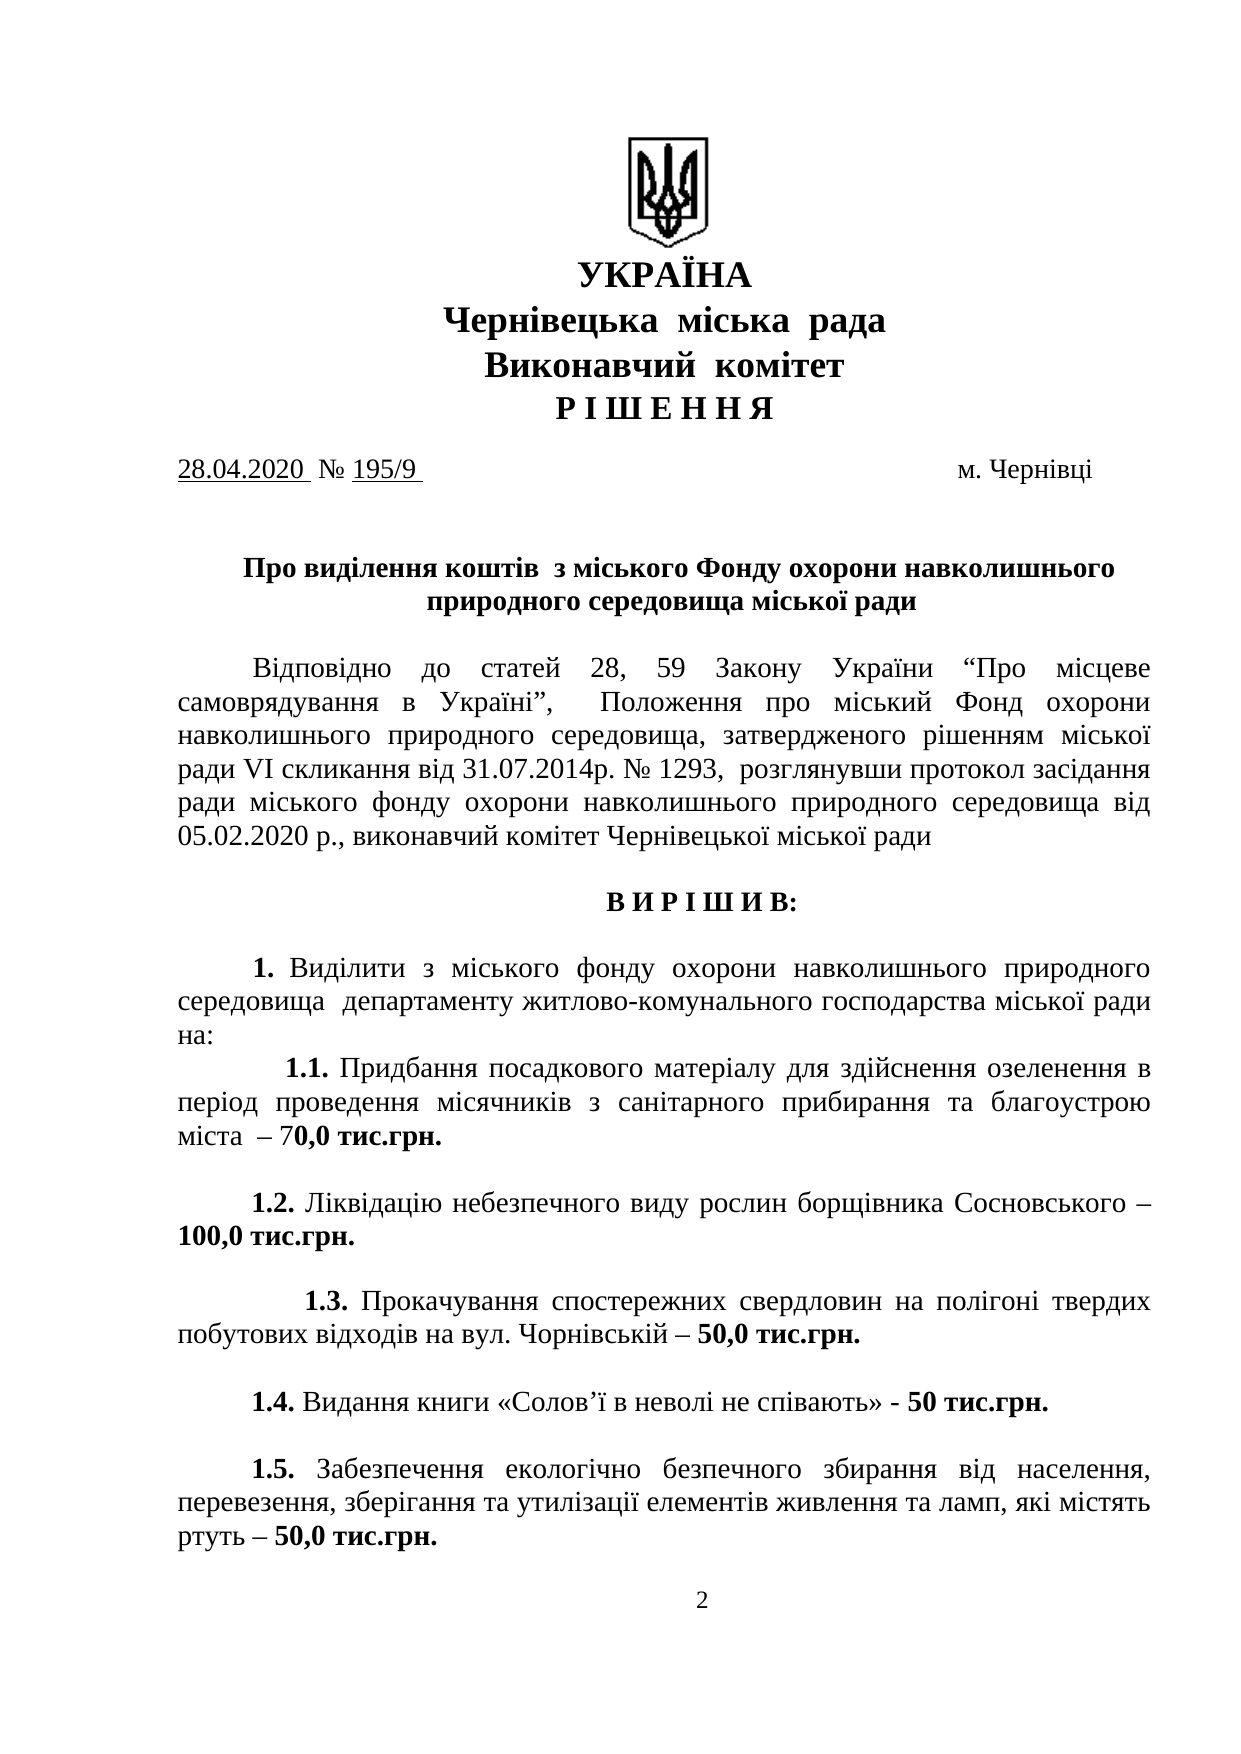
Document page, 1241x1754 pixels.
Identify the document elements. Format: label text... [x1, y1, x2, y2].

picture [627, 136, 710, 251]
text 1. Виділити з міського фонду охорони навколишнього природного середовища департаменту житлово-комунального господарства міської ради на: [177, 950, 1152, 1051]
text 1.5. Забезпечення екологічно безпечного збирання від населення, перевезення, зберігання та утилізації елементів живлення та ламп, які містять ртуть – 50,0 тис.грн. [177, 1451, 1152, 1551]
table_header Про виділення коштів з міського Фонду охорони навколишнього природного середовища міської ради [177, 550, 1166, 650]
text 1.4. Видання книги «Солов’ї в неволі не співають» - 50 тис.грн. [177, 1384, 1152, 1417]
text 1.2. Ліквідацію небезпечного виду рослин борщівника Сосновського – 100,0 тис.грн. [177, 1185, 1152, 1252]
subtitle Виконавчий комітет [177, 343, 1152, 386]
text В И Р І Ш И В: [177, 885, 1152, 918]
text 2 [177, 1585, 1152, 1614]
subtitle Чернівецька міська рада [177, 298, 1152, 341]
subtitle Р І Ш Е Н Н Я [177, 388, 1152, 426]
text УКРАЇНА [177, 120, 1152, 296]
text 1.1. Придбання посадкового матеріалу для здійснення озеленення в період проведення місячників з санітарного прибирання та благоустрою міста – 70,0 тис.грн. [177, 1051, 1152, 1151]
text Відповідно до статей 28, 59 Закону України “Про місцеве самоврядування в Україні”, Положення про міський Фонд охорони навколишнього природного середовища, затвердженого рішенням міської ради VI скликання від 31.07.2014р. № 1293, розглянувши протокол засідання ради міського фонду охорони навколишнього природного середовища від 05.02.2020 р., виконавчий комітет Чернівецької міської ради [177, 650, 1152, 852]
text 1.3. Прокачування спостережних свердловин на полігоні твердих побутових відходів на вул. Чорнівській – 50,0 тис.грн. [177, 1283, 1152, 1350]
text 28.04.2020 № 195/9 м. Чернівці [177, 453, 1152, 485]
